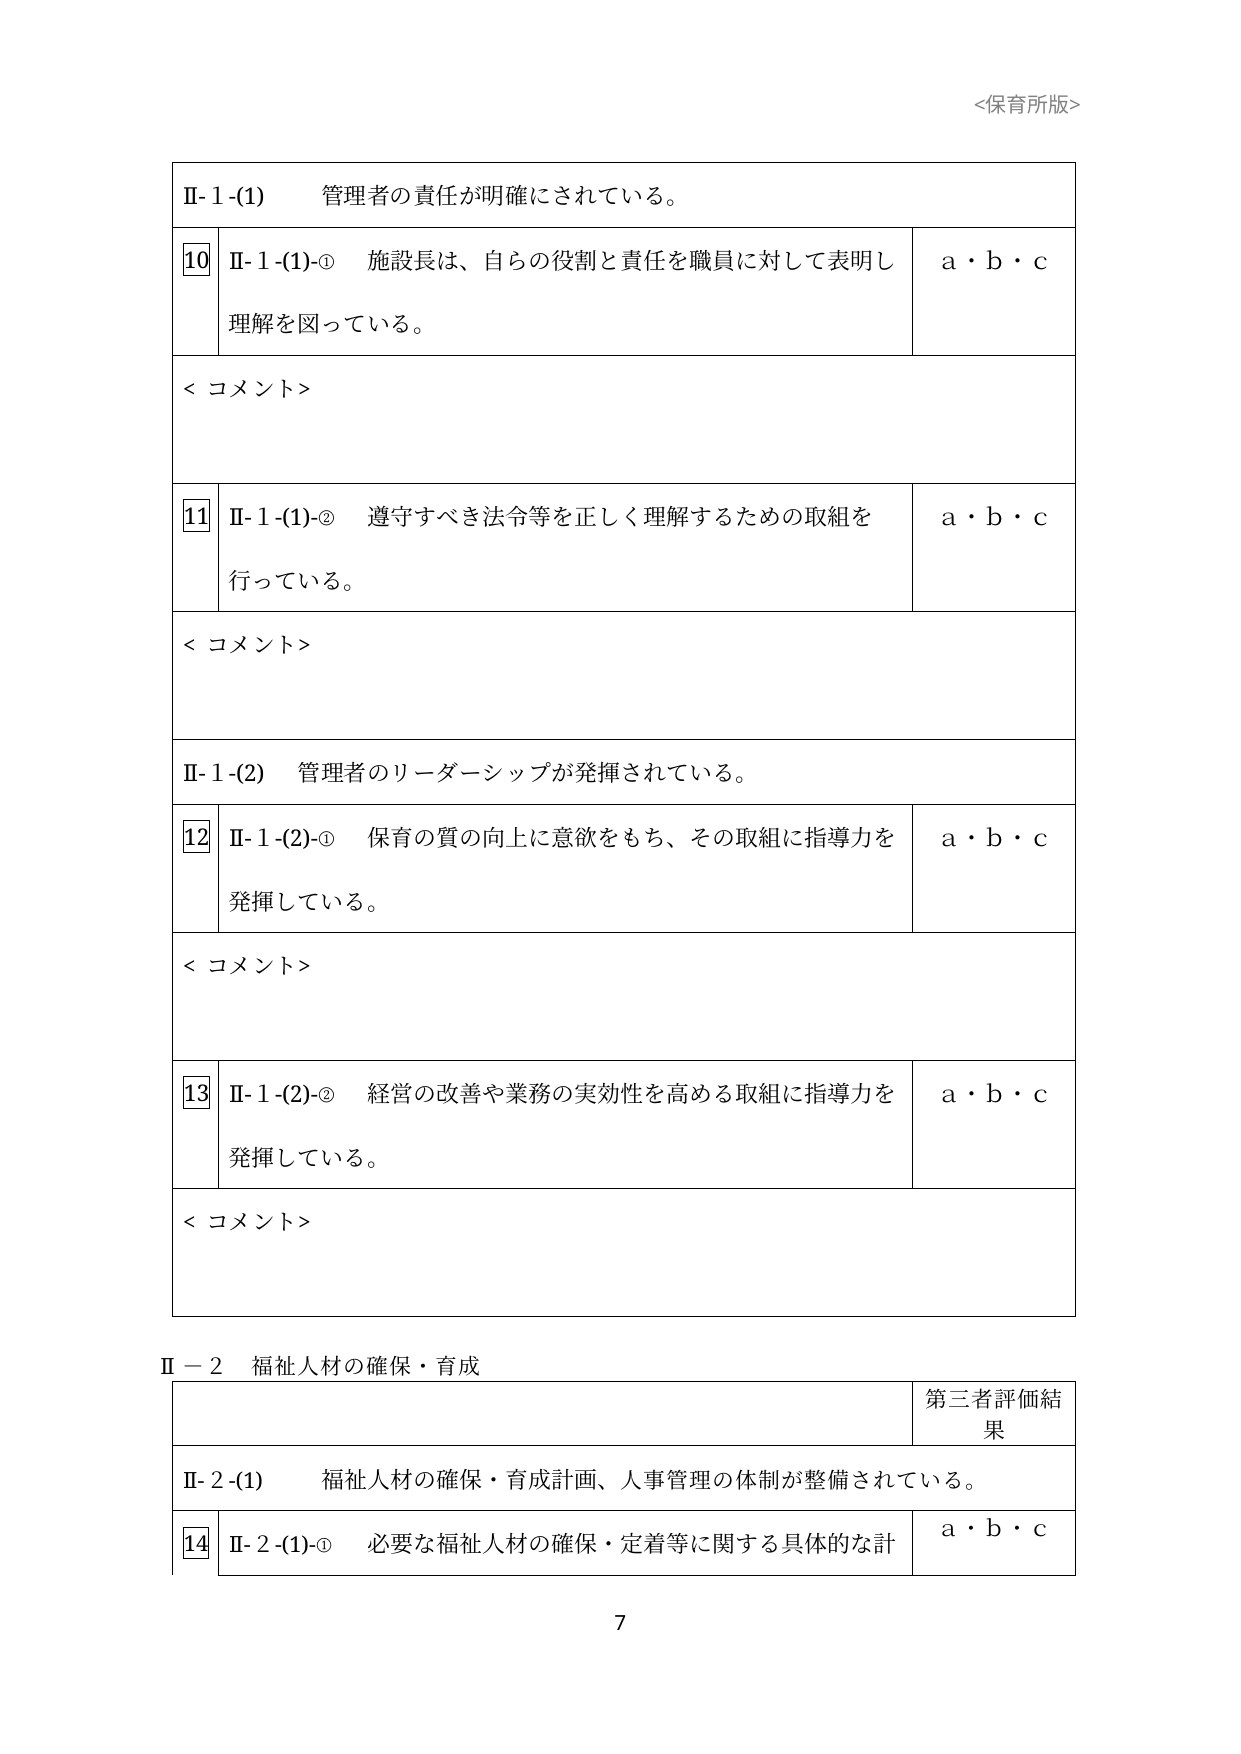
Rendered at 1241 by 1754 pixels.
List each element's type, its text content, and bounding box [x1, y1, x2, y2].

table_cell Ⅱ-１-(1)-② 遵守すべき法令等を正しく理解するための取組を行っている。 [219, 484, 912, 611]
table_cell Ⅱ-１-(1) 管理者の責任が明確にされている。 [173, 163, 1075, 227]
table_cell Ⅱ-２-(1) 福祉人材の確保・育成計画、人事管理の体制が整備されている。 [173, 1446, 1075, 1510]
text Ⅱ－２ 福祉人材の確保・育成 [160, 1349, 1081, 1381]
table_cell 14 [173, 1511, 218, 1574]
table_cell ａ・ｂ・ｃ [913, 805, 1075, 932]
table_cell <コメント> [173, 612, 1075, 739]
table_cell ａ・ｂ・ｃ [913, 1061, 1075, 1188]
table_header [173, 1382, 912, 1445]
table_cell 10 [173, 228, 218, 355]
table_cell <コメント> [173, 356, 1075, 483]
table_cell 13 [173, 1061, 218, 1188]
table_cell Ⅱ-１-(2)-① 保育の質の向上に意欲をもち、その取組に指導力を発揮している。 [219, 805, 912, 932]
table_cell Ⅱ-１-(2) 管理者のリーダーシップが発揮されている。 [173, 740, 1075, 804]
table_cell ａ・ｂ・ｃ [913, 484, 1075, 611]
table_cell 12 [173, 805, 218, 932]
table_cell ａ・ｂ・ｃ [913, 1511, 1075, 1574]
table_cell <コメント> [173, 1189, 1075, 1316]
table_cell ａ・ｂ・ｃ [913, 228, 1075, 355]
table_cell 11 [173, 484, 218, 611]
table_cell <コメント> [173, 933, 1075, 1060]
table_cell Ⅱ-１-(1)-① 施設長は、自らの役割と責任を職員に対して表明し理解を図っている。 [219, 228, 912, 355]
table_header 第三者評価結果 [913, 1382, 1075, 1445]
table_cell Ⅱ-１-(2)-② 経営の改善や業務の実効性を高める取組に指導力を発揮している。 [219, 1061, 912, 1188]
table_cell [219, 1511, 912, 1574]
